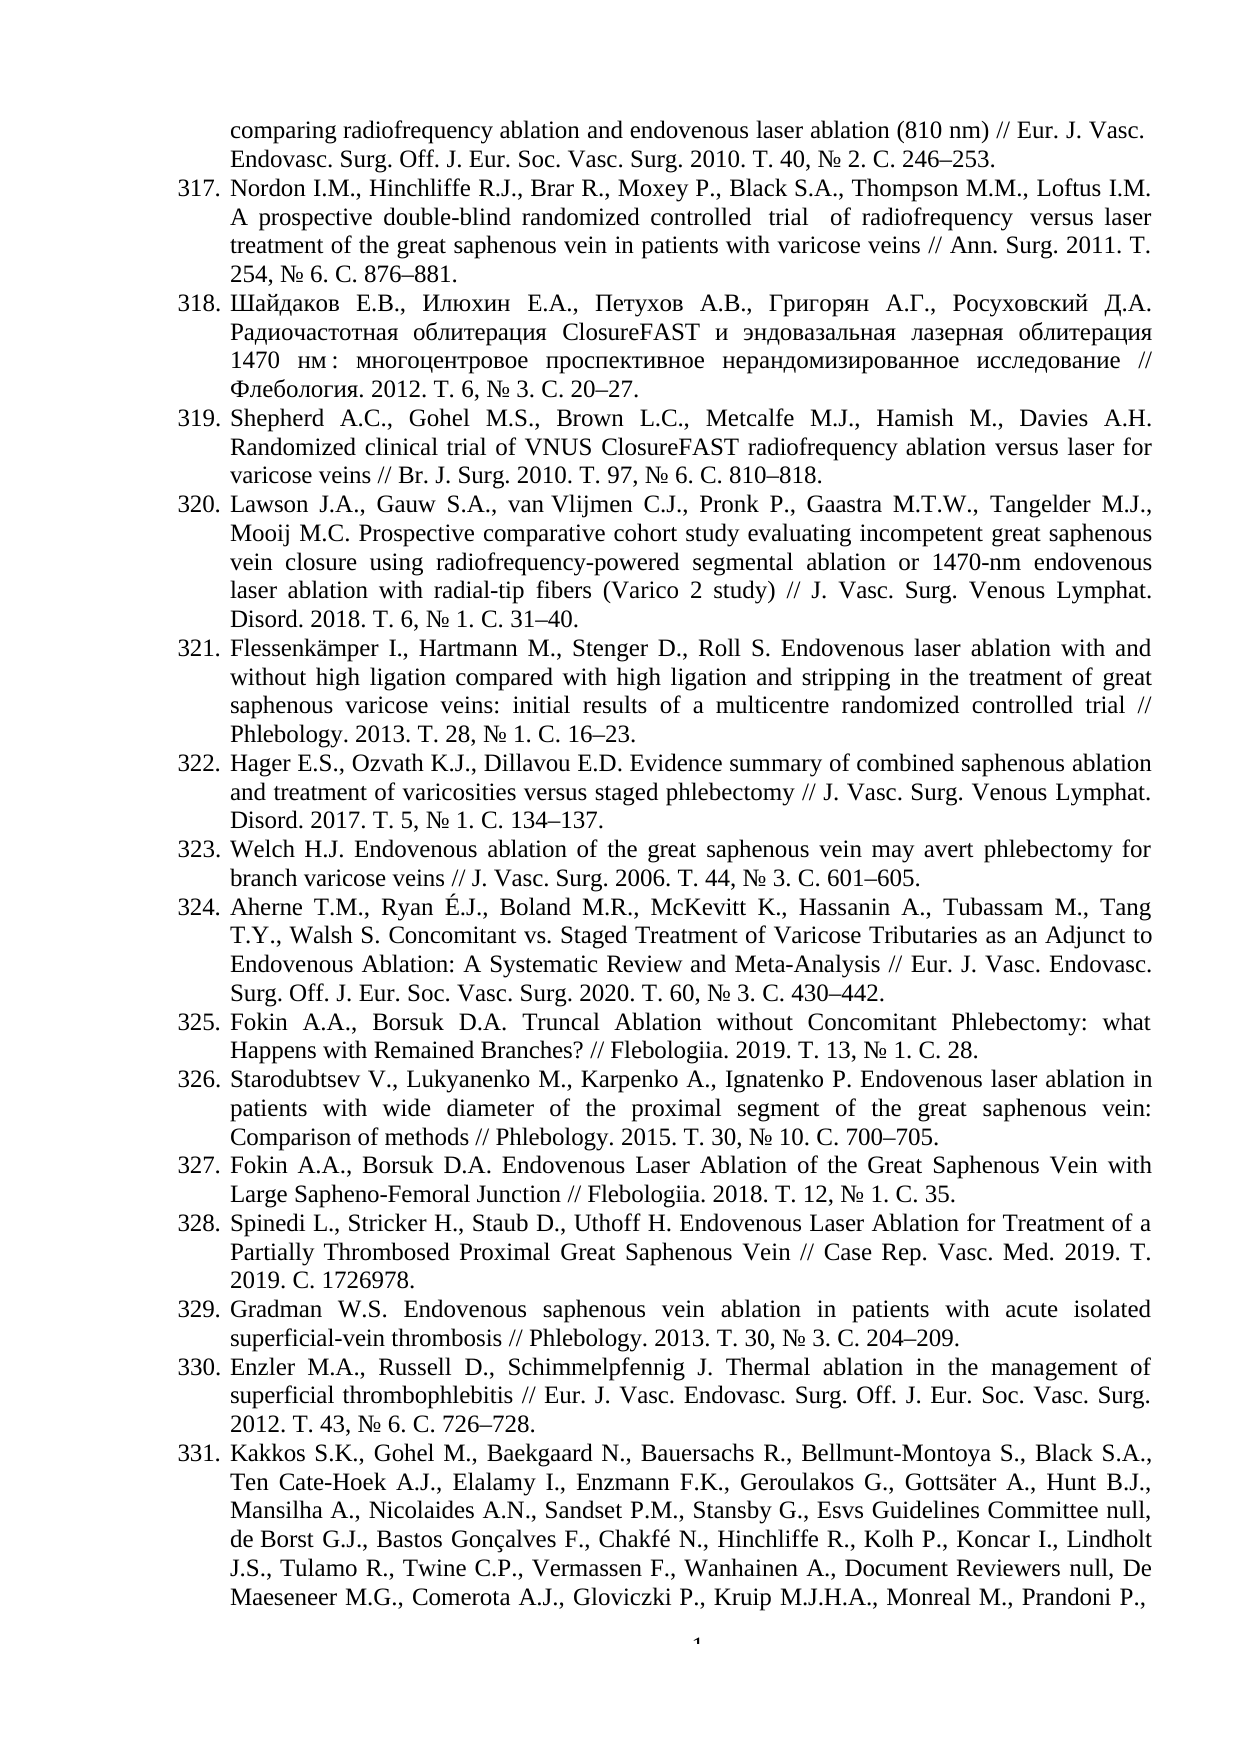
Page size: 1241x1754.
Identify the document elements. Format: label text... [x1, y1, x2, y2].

list Spinedi L., Stricker H., Staub D., Uthoff H. Endovenous Laser Ablation for Treatment of a Partially Thrombosed Proximal Great Saphenous Vein // Case Rep. Vasc. Med. 2019. Т. 2019. С. 1726978. [177, 1208, 1152, 1294]
list Kakkos S.K., Gohel M., Baekgaard N., Bauersachs R., Bellmunt-Montoya S., Black S.A., Ten Cate-Hoek A.J., Elalamy I., Enzmann F.K., Geroulakos G., Gottsäter A., Hunt B.J., Mansilha A., Nicolaides A.N., Sandset P.M., Stansby G., Esvs Guidelines Committee null, de Borst G.J., Bastos Gonçalves F., Chakfé N., Hinchliffe R., Kolh P., Koncar I., Lindholt J.S., Tulamo R., Twine C.P., Vermassen F., Wanhainen A., Document Reviewers null, De Maeseneer M.G., Comerota A.J., Gloviczki P., Kruip M.J.H.A., Monreal M., Prandoni P., [177, 1438, 1152, 1610]
list Gradman W.S. Endovenous saphenous vein ablation in patients with acute isolated superficial-vein thrombosis // Phlebology. 2013. Т. 30, № 3. С. 204–209. [177, 1294, 1152, 1352]
list Welch H.J. Endovenous ablation of the great saphenous vein may avert phlebectomy for branch varicose veins // J. Vasc. Surg. 2006. Т. 44, № 3. С. 601–605. [177, 834, 1152, 892]
list Enzler M.A., Russell D., Schimmelpfennig J. Thermal ablation in the management of superficial thrombophlebitis // Eur. J. Vasc. Endovasc. Surg. Off. J. Eur. Soc. Vasc. Surg. 2012. Т. 43, № 6. С. 726–728. [177, 1352, 1152, 1438]
list Shepherd A.C., Gohel M.S., Brown L.C., Metcalfe M.J., Hamish M., Davies A.H. Randomized clinical trial of VNUS ClosureFAST radiofrequency ablation versus laser for varicose veins // Br. J. Surg. 2010. Т. 97, № 6. С. 810–818. [177, 403, 1152, 489]
text comparing radiofrequency ablation and endovenous laser ablation (810 nm) // Eur. J. Vasc. Endovasc. Surg. Off. J. Eur. Soc. Vasc. Surg. 2010. Т. 40, № 2. С. 246–253. [230, 115, 1152, 173]
list Шайдаков Е.В., Илюхин Е.А., Петухов А.В., Григорян А.Г., Росуховский Д.А. Радиочастотная облитерация ClosureFAST и эндовазальная лазерная облитерация 1470 нм : многоцентровое проспективное нерандомизированное исследование // Флебология. 2012. Т. 6, № 3. С. 20–27. [177, 288, 1152, 403]
list Flessenkämper I., Hartmann M., Stenger D., Roll S. Endovenous laser ablation with and without high ligation compared with high ligation and stripping in the treatment of great saphenous varicose veins: initial results of a multicentre randomized controlled trial // Phlebology. 2013. Т. 28, № 1. С. 16–23. [177, 633, 1152, 748]
list Nordon I.M., Hinchliffe R.J., Brar R., Moxey P., Black S.A., Thompson M.M., Loftus I.M. A prospective double-blind randomized controlled trial of radiofrequency versus laser treatment of the great saphenous vein in patients with varicose veins // Ann. Surg. 2011. Т. 254, № 6. С. 876–881. [177, 173, 1152, 288]
list Hager E.S., Ozvath K.J., Dillavou E.D. Evidence summary of combined saphenous ablation and treatment of varicosities versus staged phlebectomy // J. Vasc. Surg. Venous Lymphat. Disord. 2017. Т. 5, № 1. С. 134–137. [177, 748, 1152, 834]
list Starodubtsev V., Lukyanenko M., Karpenko A., Ignatenko P. Endovenous laser ablation in patients with wide diameter of the proximal segment of the great saphenous vein: Comparison of methods // Phlebology. 2015. Т. 30, № 10. С. 700–705. [177, 1064, 1152, 1150]
list Lawson J.A., Gauw S.A., van Vlijmen C.J., Pronk P., Gaastra M.T.W., Tangelder M.J., Mooij M.C. Prospective comparative cohort study evaluating incompetent great saphenous vein closure using radiofrequency-powered segmental ablation or 1470-nm endovenous laser ablation with radial-tip fibers (Varico 2 study) // J. Vasc. Surg. Venous Lymphat. Disord. 2018. Т. 6, № 1. С. 31–40. [177, 489, 1152, 633]
list Fokin A.A., Borsuk D.A. Truncal Ablation without Concomitant Phlebectomy: what Happens with Remained Branches? // Flebologiia. 2019. Т. 13, № 1. С. 28. [177, 1007, 1152, 1064]
list Aherne T.M., Ryan É.J., Boland M.R., McKevitt K., Hassanin A., Tubassam M., Tang T.Y., Walsh S. Concomitant vs. Staged Treatment of Varicose Tributaries as an Adjunct to Endovenous Ablation: A Systematic Review and Meta-Analysis // Eur. J. Vasc. Endovasc. Surg. Off. J. Eur. Soc. Vasc. Surg. 2020. Т. 60, № 3. С. 430–442. [177, 892, 1152, 1007]
list Fokin A.A., Borsuk D.A. Endovenous Laser Ablation of the Great Saphenous Vein with Large Sapheno-Femoral Junction // Flebologiia. 2018. Т. 12, № 1. С. 35. [177, 1150, 1152, 1208]
